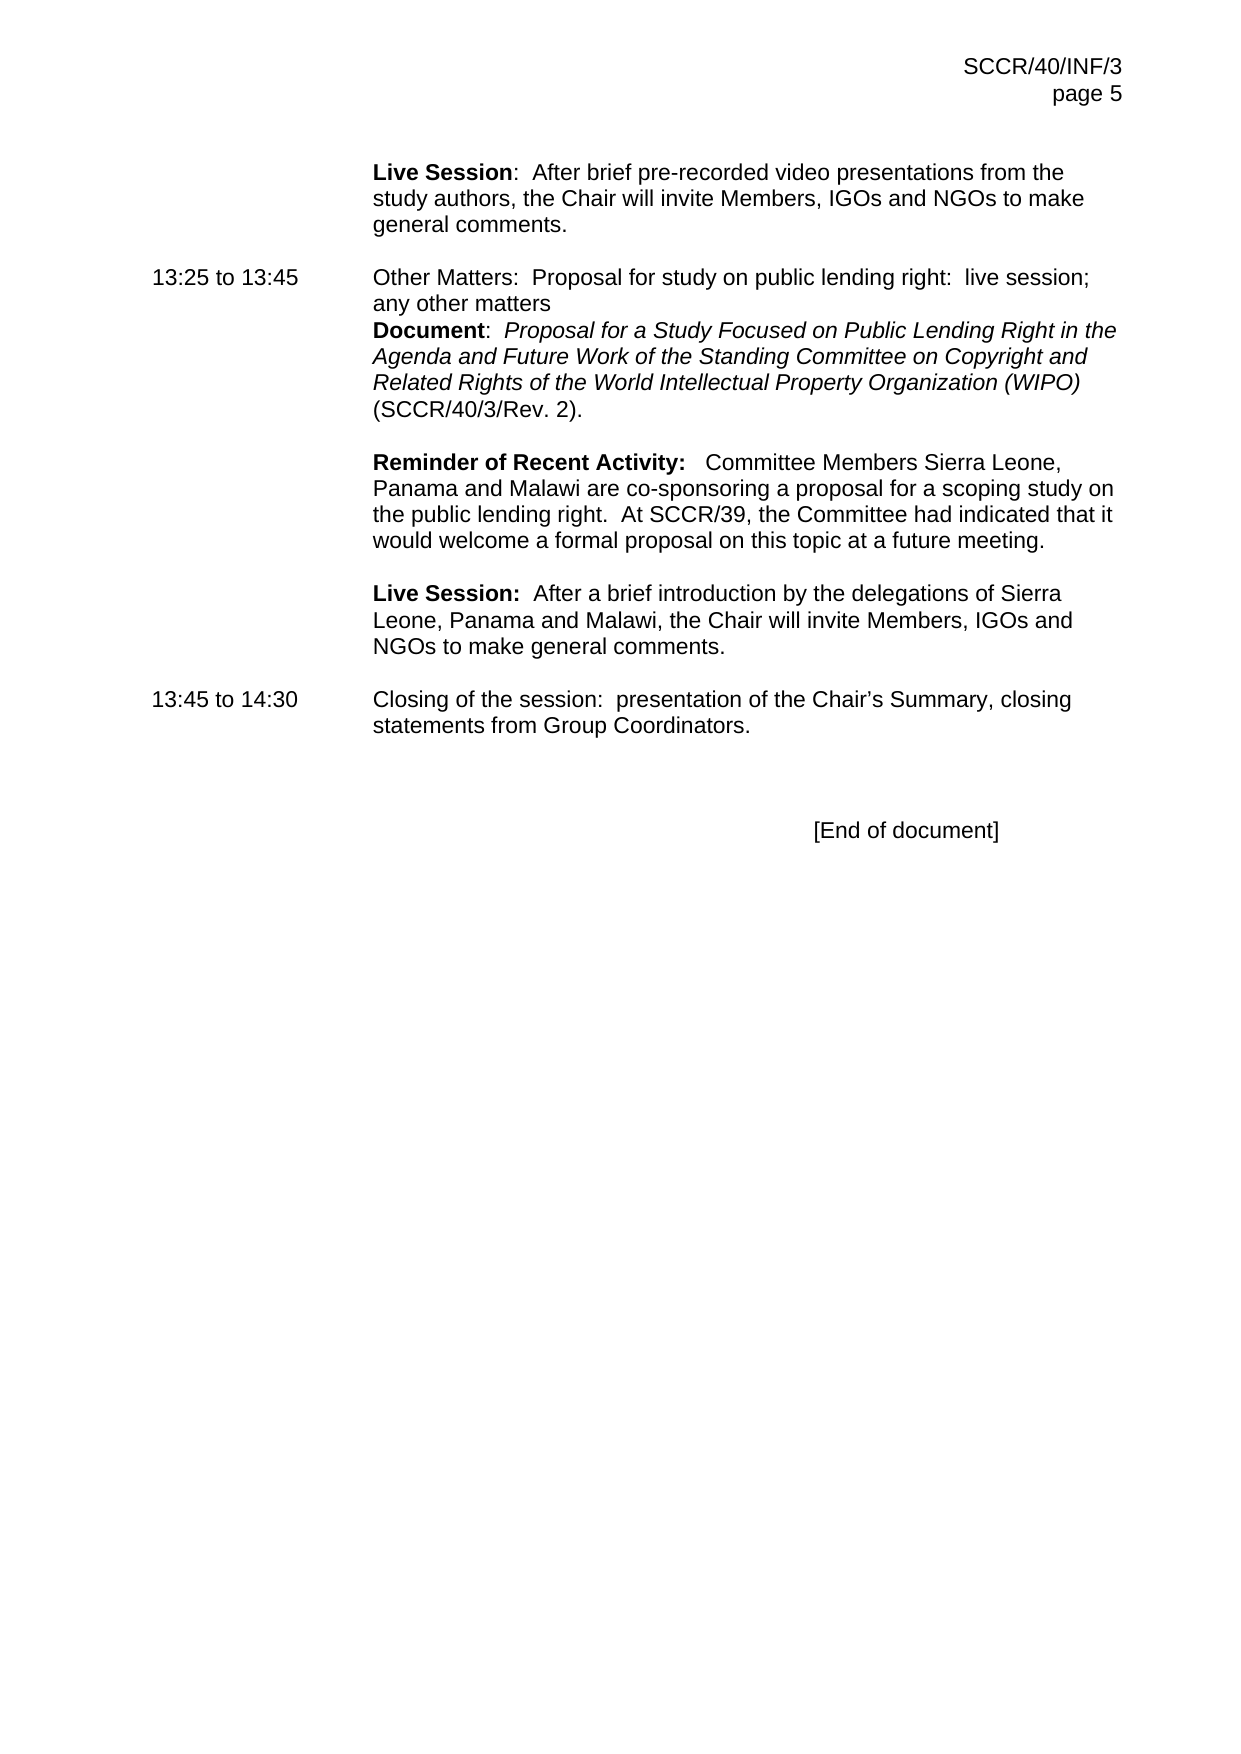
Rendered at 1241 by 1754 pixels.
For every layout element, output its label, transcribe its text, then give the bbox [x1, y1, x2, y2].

text 13:25 to 13:45 Other Matters: Proposal for study on public lending right: live session; any other matters [152, 264, 1122, 317]
text [End of document] [813, 817, 1122, 844]
text Live Session: After brief pre-recorded video presentations from the study authors, the Chair will invite Members, IGOs and NGOs to make general comments. [373, 158, 1122, 238]
text 13:45 to 14:30 Closing of the session: presentation of the Chair’s Summary, closing statements from Group Coordinators. [151, 686, 1122, 738]
text Reminder of Recent Activity: Committee Members Sierra Leone, Panama and Malawi are co-sponsoring a proposal for a scoping study on the public lending right. At SCCR/39, the Committee had indicated that it would welcome a formal proposal on this topic at a future meeting. [373, 448, 1122, 554]
text Live Session: After a brief introduction by the delegations of Sierra Leone, Panama and Malawi, the Chair will invite Members, IGOs and NGOs to make general comments. [373, 580, 1122, 659]
text Document: Proposal for a Study Focused on Public Lending Right in the Agenda and Future Work of the Standing Committee on Copyright and Related Rights of the World Intellectual Property Organization (WIPO) (SCCR/40/3/Rev. 2). [373, 317, 1122, 422]
